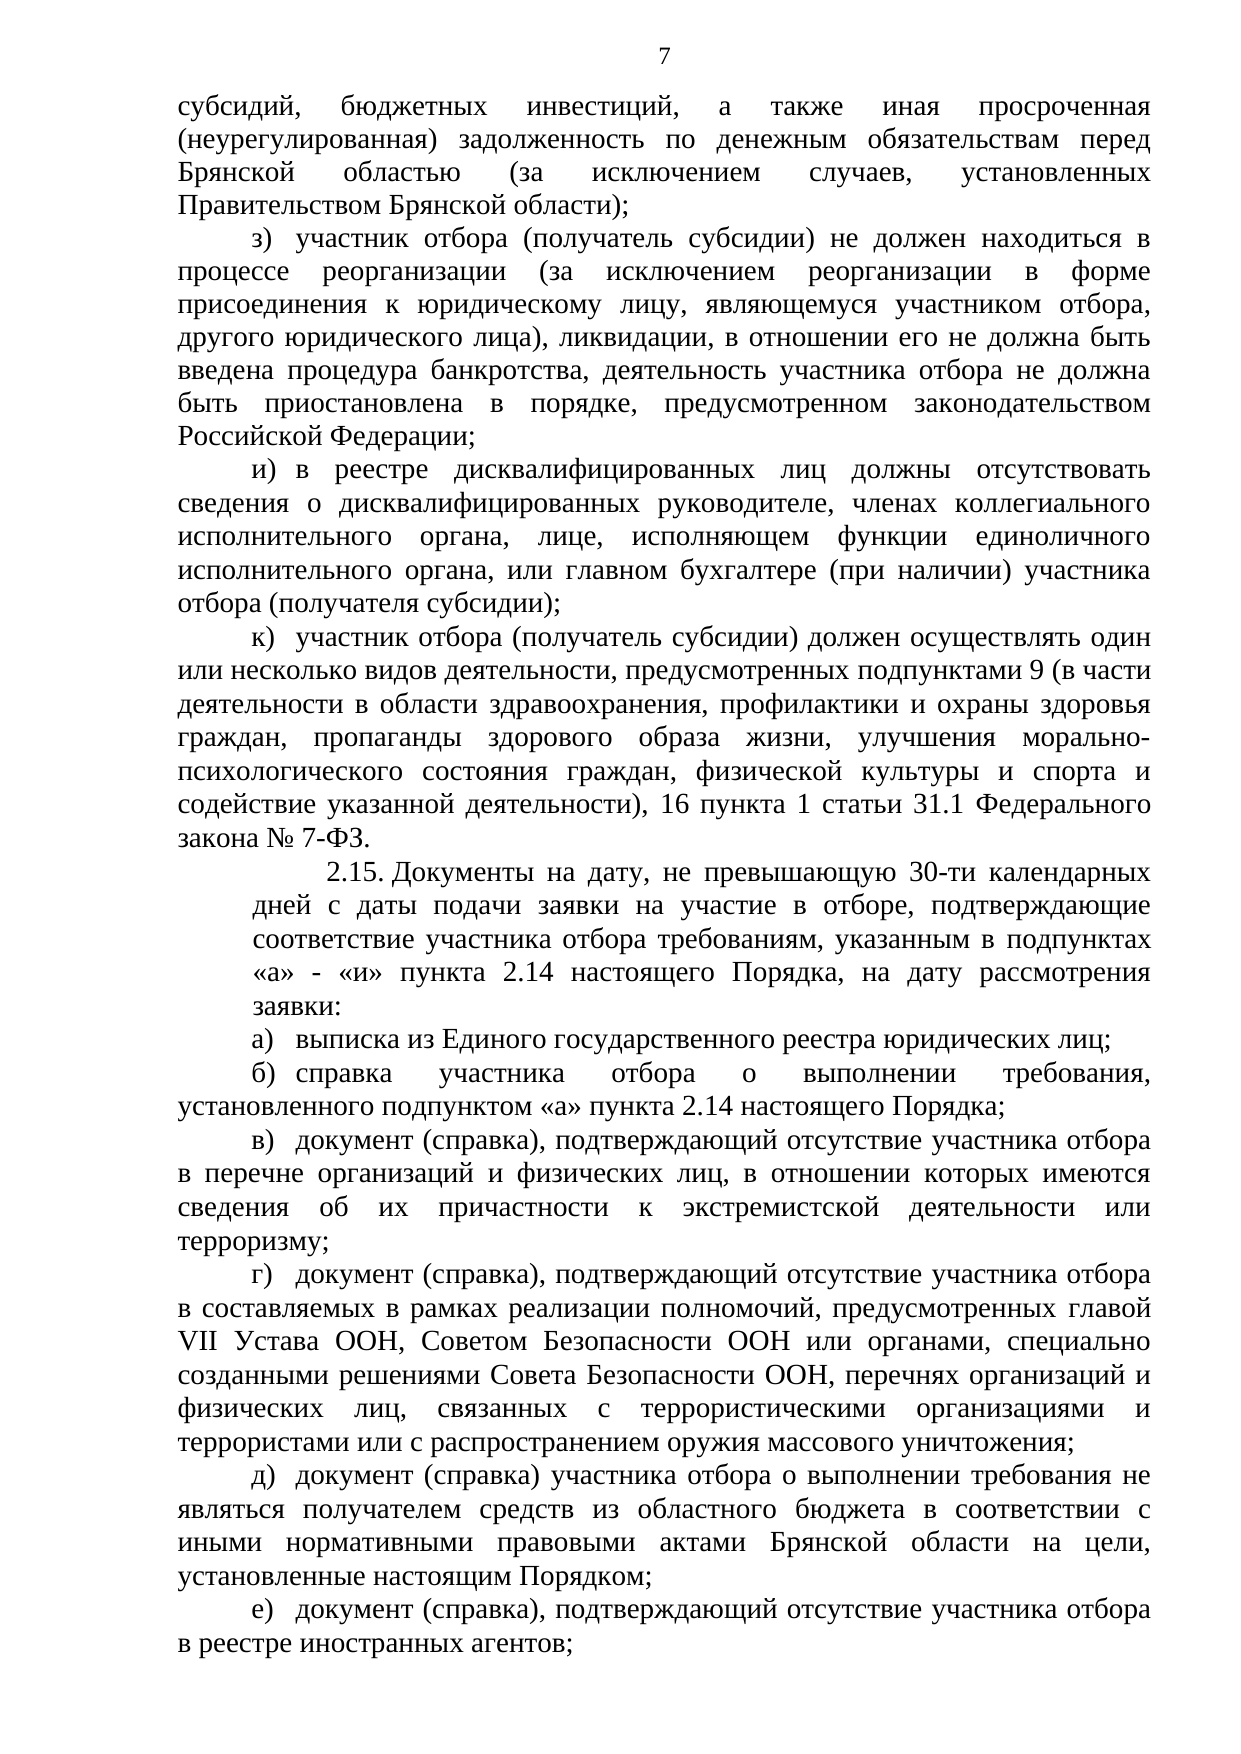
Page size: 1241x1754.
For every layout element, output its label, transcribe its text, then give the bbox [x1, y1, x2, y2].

list справка участника отбора о выполнении требования, установленного подпунктом «а» пункта 2.14 настоящего Порядка; [177, 1055, 1152, 1122]
list Документы на дату, не превышающую 30-ти календарных дней с даты подачи заявки на участие в отборе, подтверждающие соответствие участника отбора требованиям, указанным в подпунктах «а» - «и» пункта 2.14 настоящего Порядка, на дату рассмотрения заявки: [252, 854, 1152, 1021]
list участник отбора (получатель субсидии) должен осуществлять один или несколько видов деятельности, предусмотренных подпунктами 9 (в части деятельности в области здравоохранения, профилактики и охраны здоровья граждан, пропаганды здорового образа жизни, улучшения морально-психологического состояния граждан, физической культуры и спорта и содействие указанной деятельности), 16 пункта 1 статьи 31.1 Федерального закона № 7-ФЗ. [177, 619, 1152, 854]
list документ (справка), подтверждающий отсутствие участника отбора в реестре иностранных агентов; [177, 1592, 1152, 1659]
list документ (справка), подтверждающий отсутствие участника отбора в составляемых в рамках реализации полномочий, предусмотренных главой VII Устава ООН, Советом Безопасности ООН или органами, специально созданными решениями Совета Безопасности ООН, перечнях организаций и физических лиц, связанных с террористическими организациями и террористами или с распространением оружия массового уничтожения; [177, 1256, 1152, 1457]
list в реестре дисквалифицированных лиц должны отсутствовать сведения о дисквалифицированных руководителе, членах коллегиального исполнительного органа, лице, исполняющем функции единоличного исполнительного органа, или главном бухгалтере (при наличии) участника отбора (получателя субсидии); [177, 451, 1152, 619]
list выписка из Единого государственного реестра юридических лиц; [177, 1021, 1152, 1055]
list участник отбора (получатель субсидии) не должен находиться в процессе реорганизации (за исключением реорганизации в форме присоединения к юридическому лицу, являющемуся участником отбора, другого юридического лица), ликвидации, в отношении его не должна быть введена процедура банкротства, деятельность участника отбора не должна быть приостановлена в порядке, предусмотренном законодательством Российской Федерации; [177, 221, 1152, 451]
list документ (справка) участника отбора о выполнении требования не являться получателем средств из областного бюджета в соответствии с иными нормативными правовыми актами Брянской области на цели, установленные настоящим Порядком; [177, 1457, 1152, 1592]
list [177, 89, 1152, 221]
list документ (справка), подтверждающий отсутствие участника отбора в перечне организаций и физических лиц, в отношении которых имеются сведения об их причастности к экстремистской деятельности или терроризму; [177, 1122, 1152, 1256]
